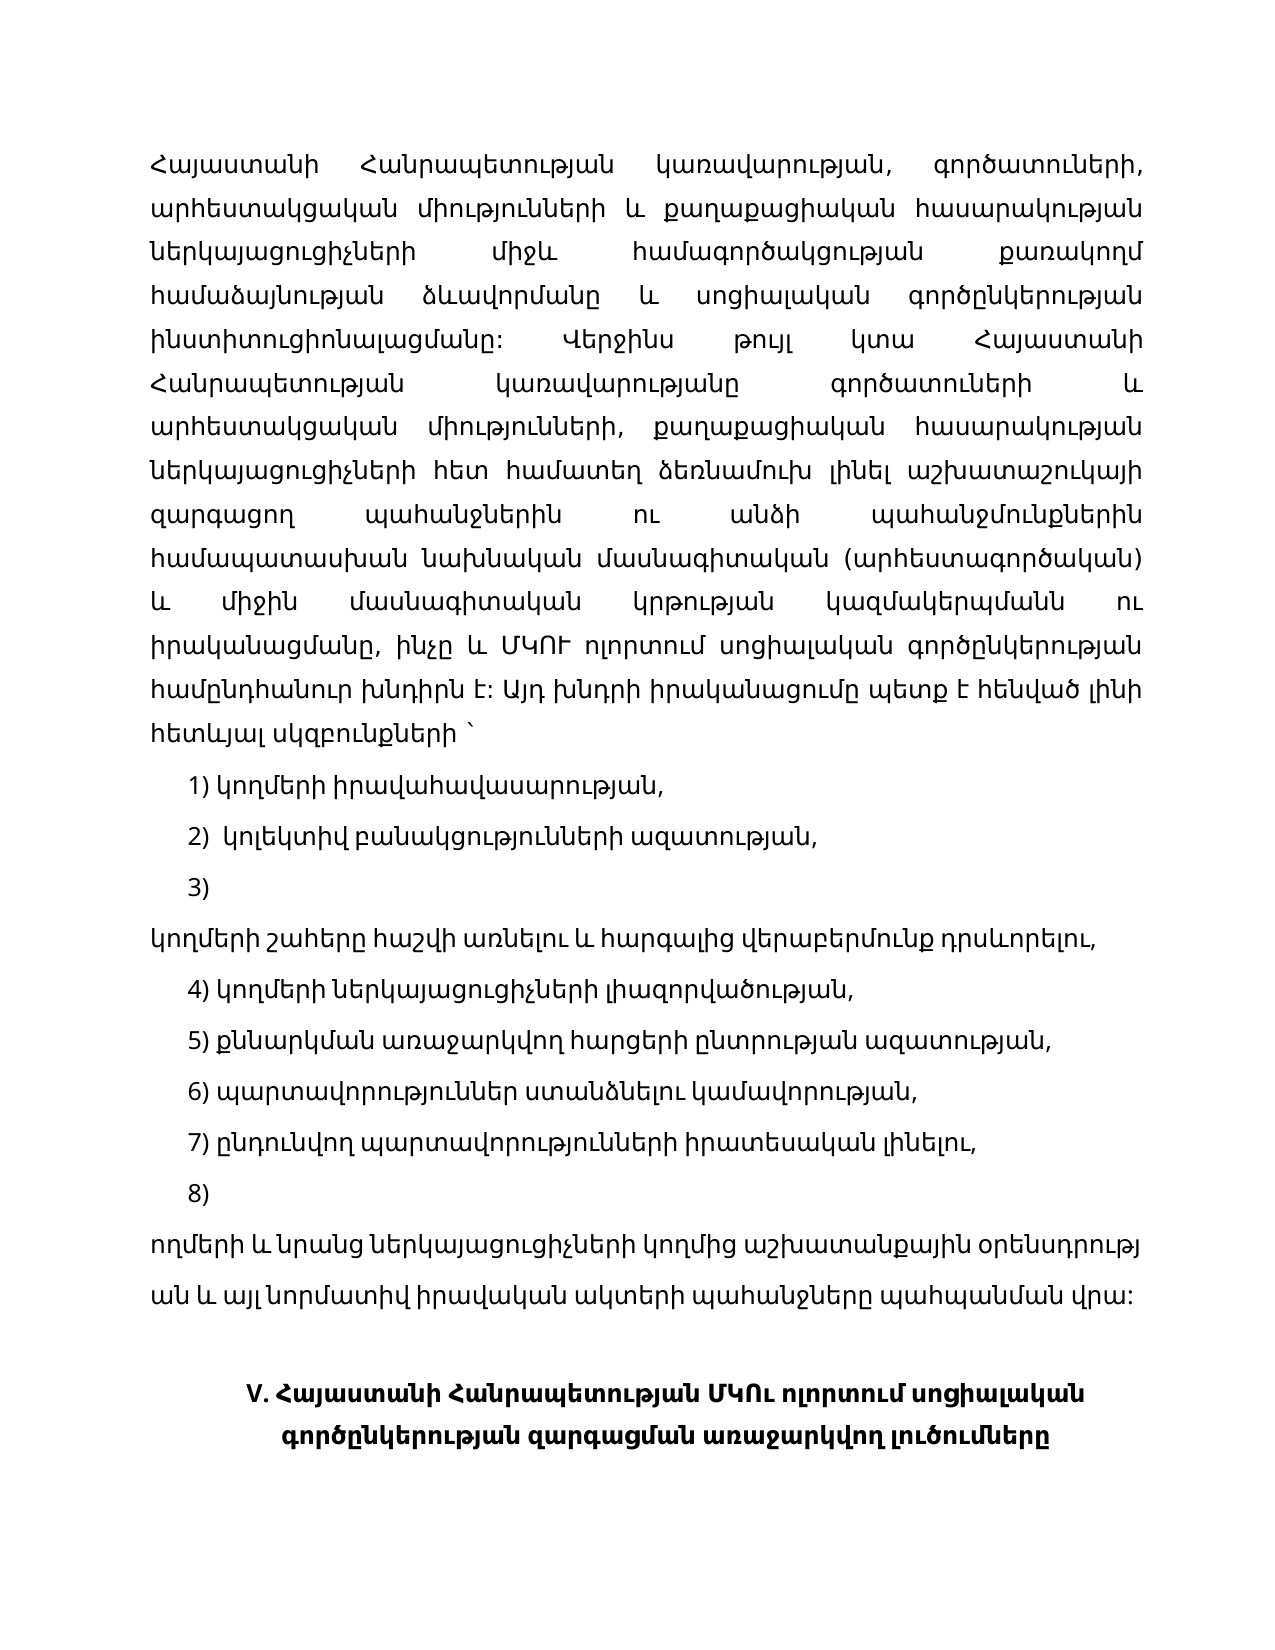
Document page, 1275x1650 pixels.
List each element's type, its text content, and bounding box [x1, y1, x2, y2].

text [150, 150, 1144, 748]
list 6) պարտավորություններ ստանձնելու կամավորության, [150, 1074, 1144, 1108]
list 8) ողմերի և նրանց ներկայացուցիչների կողմից աշխատանքային օրենսդրության և այլ նորմատիվ իրավական ակտերի պահանջները պահպանման վրա: [150, 1176, 1144, 1312]
list 2) կոլեկտիվ բանակցությունների ազատության, [150, 818, 1144, 853]
list 4) կողմերի ներկայացուցիչների լիազորվածության, [150, 972, 1144, 1006]
text գործընկերության զարգացման առաջարկվող լուծումները [150, 1417, 1144, 1452]
list 3) կողմերի շահերը հաշվի առնելու և հարգալից վերաբերմունք դրսևորելու, [150, 869, 1144, 955]
text V. Հայաստանի Հանրապետության ՄԿՈւ ոլորտում սոցիալական [150, 1376, 1144, 1410]
list 7) ընդունվող պարտավորությունների իրատեսական լինելու, [150, 1125, 1144, 1159]
list 1) կողմերի իրավահավասարության, [150, 767, 1144, 802]
list 5) քննարկման առաջարկվող հարցերի ընտրության ազատության, [150, 1023, 1144, 1057]
